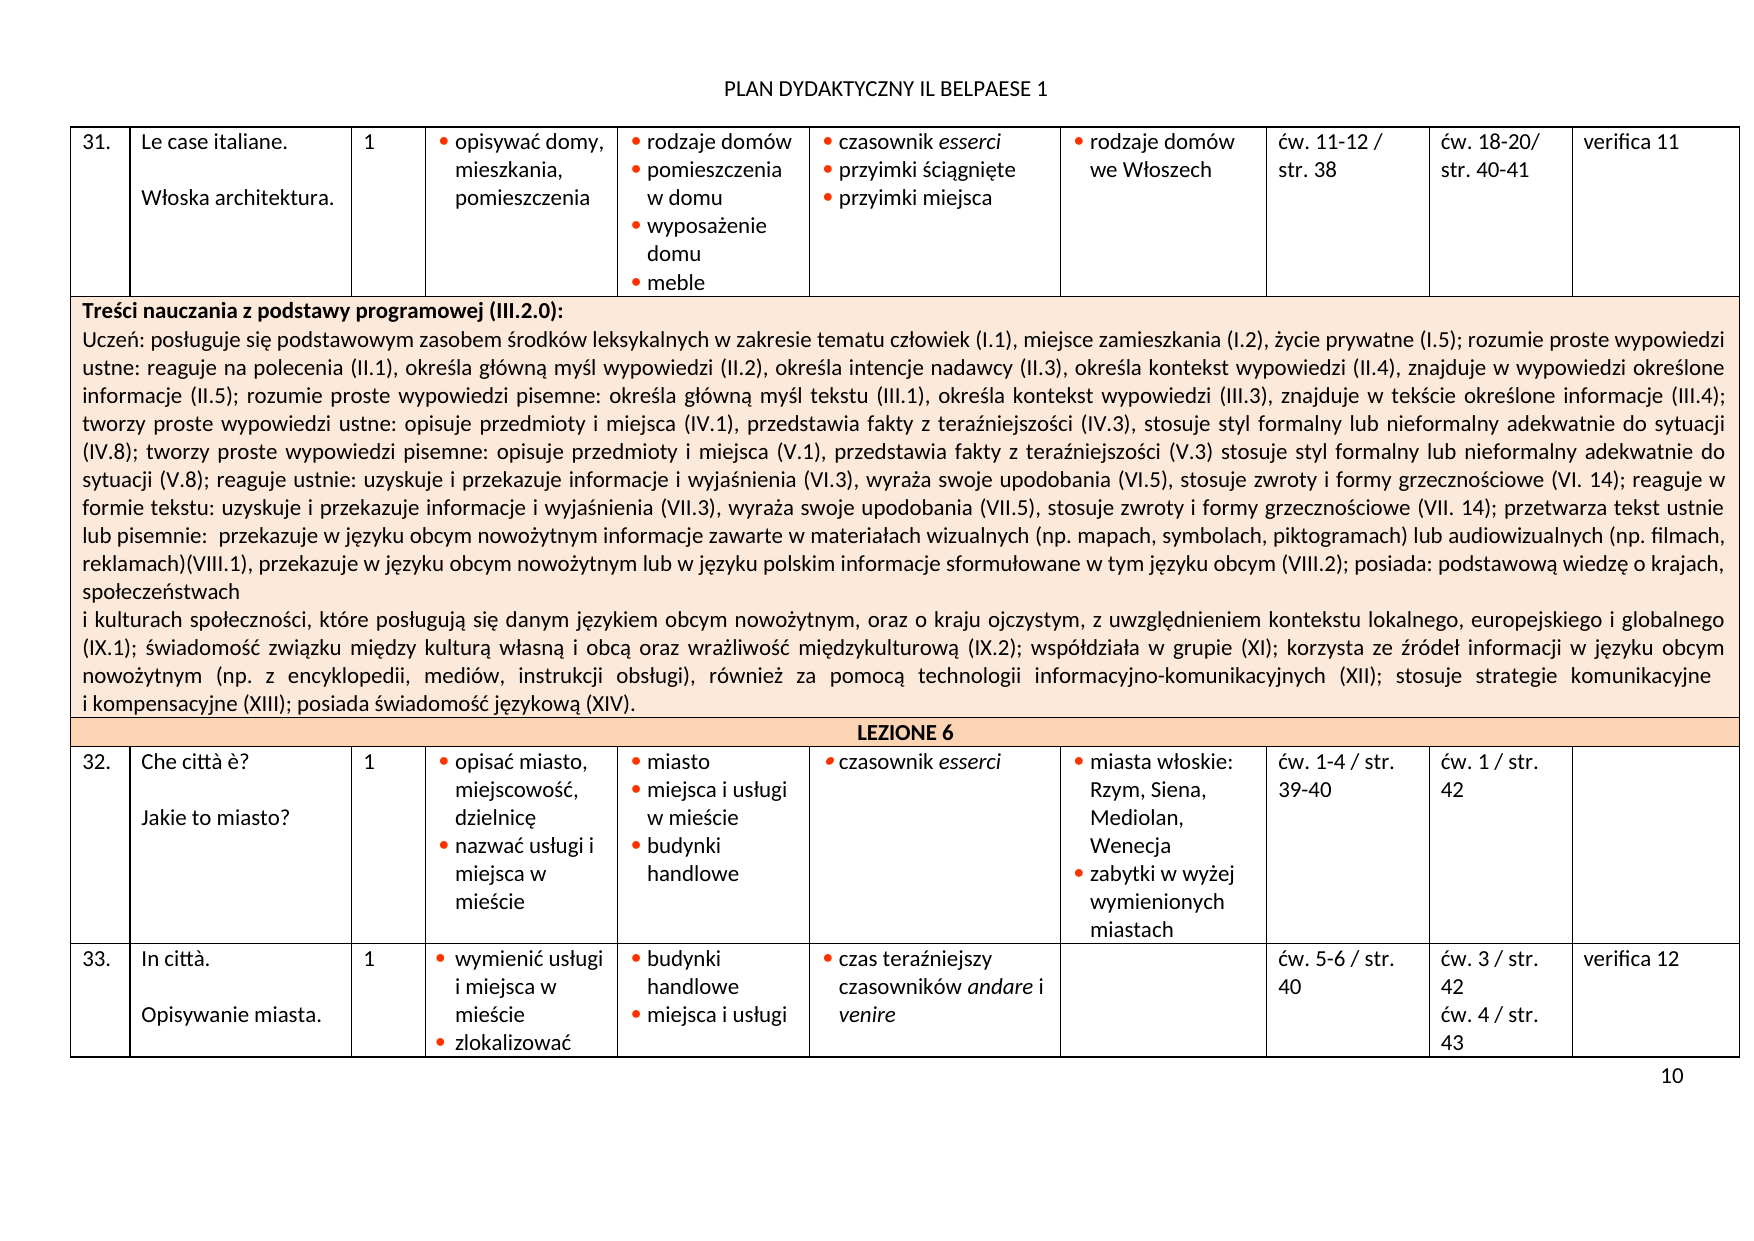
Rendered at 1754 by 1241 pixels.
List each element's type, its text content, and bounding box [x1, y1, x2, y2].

table_cell rodzaje domów we Włoszech [1061, 128, 1266, 296]
table_cell 1 [352, 944, 425, 1056]
table_cell 1 [352, 747, 425, 943]
table_cell ćw. 1-4 / str. 39-40 [1267, 747, 1429, 943]
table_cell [810, 128, 1060, 296]
table_cell opisać miasto, miejscowość, dzielnicę nazwać usługi i miejsca w mieście [426, 747, 617, 943]
table_cell LEZIONE 6 [71, 718, 1739, 746]
table_cell Treści nauczania z podstawy programowej (III.2.0): Uczeń: posługuje się podstawowym zasobem środków leksykalnych w zakresie tematu człowiek (I.1), miejsce zamieszkania (I.2), życie prywatne (I.5); rozumie proste wypowiedzi ustne: reaguje na polecenia (II.1), określa główną myśl wypowiedzi (II.2), określa intencje nadawcy (II.3), określa kontekst wypowiedzi (II.4), znajduje w wypowiedzi określone informacje (II.5); rozumie proste wypowiedzi pisemne: określa główną myśl tekstu (III.1), określa kontekst wypowiedzi (III.3), znajduje w tekście określone informacje (III.4); tworzy proste wypowiedzi ustne: opisuje przedmioty i miejsca (IV.1), przedstawia fakty z teraźniejszości (IV.3), stosuje styl formalny lub nieformalny adekwatnie do sytuacji (IV.8); tworzy proste wypowiedzi pisemne: opisuje przedmioty i miejsca (V.1), przedstawia fakty z teraźniejszości (V.3) stosuje styl formalny lub nieformalny adekwatnie do sytuacji (V.8); reaguje ustnie: uzyskuje i przekazuje informacje i wyjaśnienia (VI.3), wyraża swoje upodobania (VI.5), stosuje zwroty i formy grzecznościowe (VI. 14); reaguje w formie tekstu: uzyskuje i przekazuje informacje i wyjaśnienia (VII.3), wyraża swoje upodobania (VII.5), stosuje zwroty i formy grzecznościowe (VII. 14); przetwarza tekst ustnie lub pisemnie: przekazuje w języku obcym nowożytnym informacje zawarte w materiałach wizualnych (np. mapach, symbolach, piktogramach) lub audiowizualnych (np. filmach, reklamach)(VIII.1), przekazuje w języku obcym nowożytnym lub w języku polskim informacje sformułowane w tym języku obcym (VIII.2); posiada: podstawową wiedzę o krajach, społeczeństwach i kulturach społeczności, które posługują się danym językiem obcym nowożytnym, oraz o kraju ojczystym, z uwzględnieniem kontekstu lokalnego, europejskiego i globalnego (IX.1); świadomość związku między kulturą własną i obcą oraz wrażliwość międzykulturową (IX.2); współdziała w grupie (XI); korzysta ze źródeł informacji w języku obcym nowożytnym (np. z encyklopedii, mediów, instrukcji obsługi), również za pomocą technologii informacyjno-komunikacyjnych (XII); stosuje strategie komunikacyjne i kompensacyjne (XIII); posiada świadomość językową (XIV). [71, 297, 1739, 717]
table_cell rodzaje domów pomieszczenia w domu wyposażenie domu meble [618, 128, 809, 296]
table_cell Che città è? Jakie to miasto? [131, 747, 351, 943]
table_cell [810, 944, 1060, 1056]
table_cell 32. [71, 747, 129, 943]
table_cell [1573, 747, 1739, 943]
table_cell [618, 944, 809, 1056]
table_cell verifica 12 [1573, 944, 1739, 1056]
table_cell verifica 11 [1573, 128, 1739, 296]
table_cell Le case italiane. Włoska architektura. [131, 128, 351, 296]
table_cell opisywać domy, mieszkania, pomieszczenia [426, 128, 617, 296]
table_cell ćw. 11-12 / str. 38 [1267, 128, 1429, 296]
table_cell ćw. 18-20/ str. 40-41 [1430, 128, 1572, 296]
table_cell miasta włoskie: Rzym, Siena, Mediolan, Wenecja zabytki w wyżej wymienionych miastach [1061, 747, 1266, 943]
table_cell 33. [71, 944, 129, 1056]
table_cell miasto miejsca i usługi w mieście budynki handlowe [618, 747, 809, 943]
table_cell czasownik esserci [810, 747, 1060, 943]
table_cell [131, 944, 351, 1056]
table_cell 1 [352, 128, 425, 296]
table_cell ćw. 5-6 / str. 40 [1267, 944, 1429, 1056]
table_cell 31. [71, 128, 129, 296]
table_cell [1430, 944, 1572, 1056]
table_cell ćw. 1 / str. 42 [1430, 747, 1572, 943]
table_cell [1061, 944, 1266, 1056]
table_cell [426, 944, 617, 1056]
